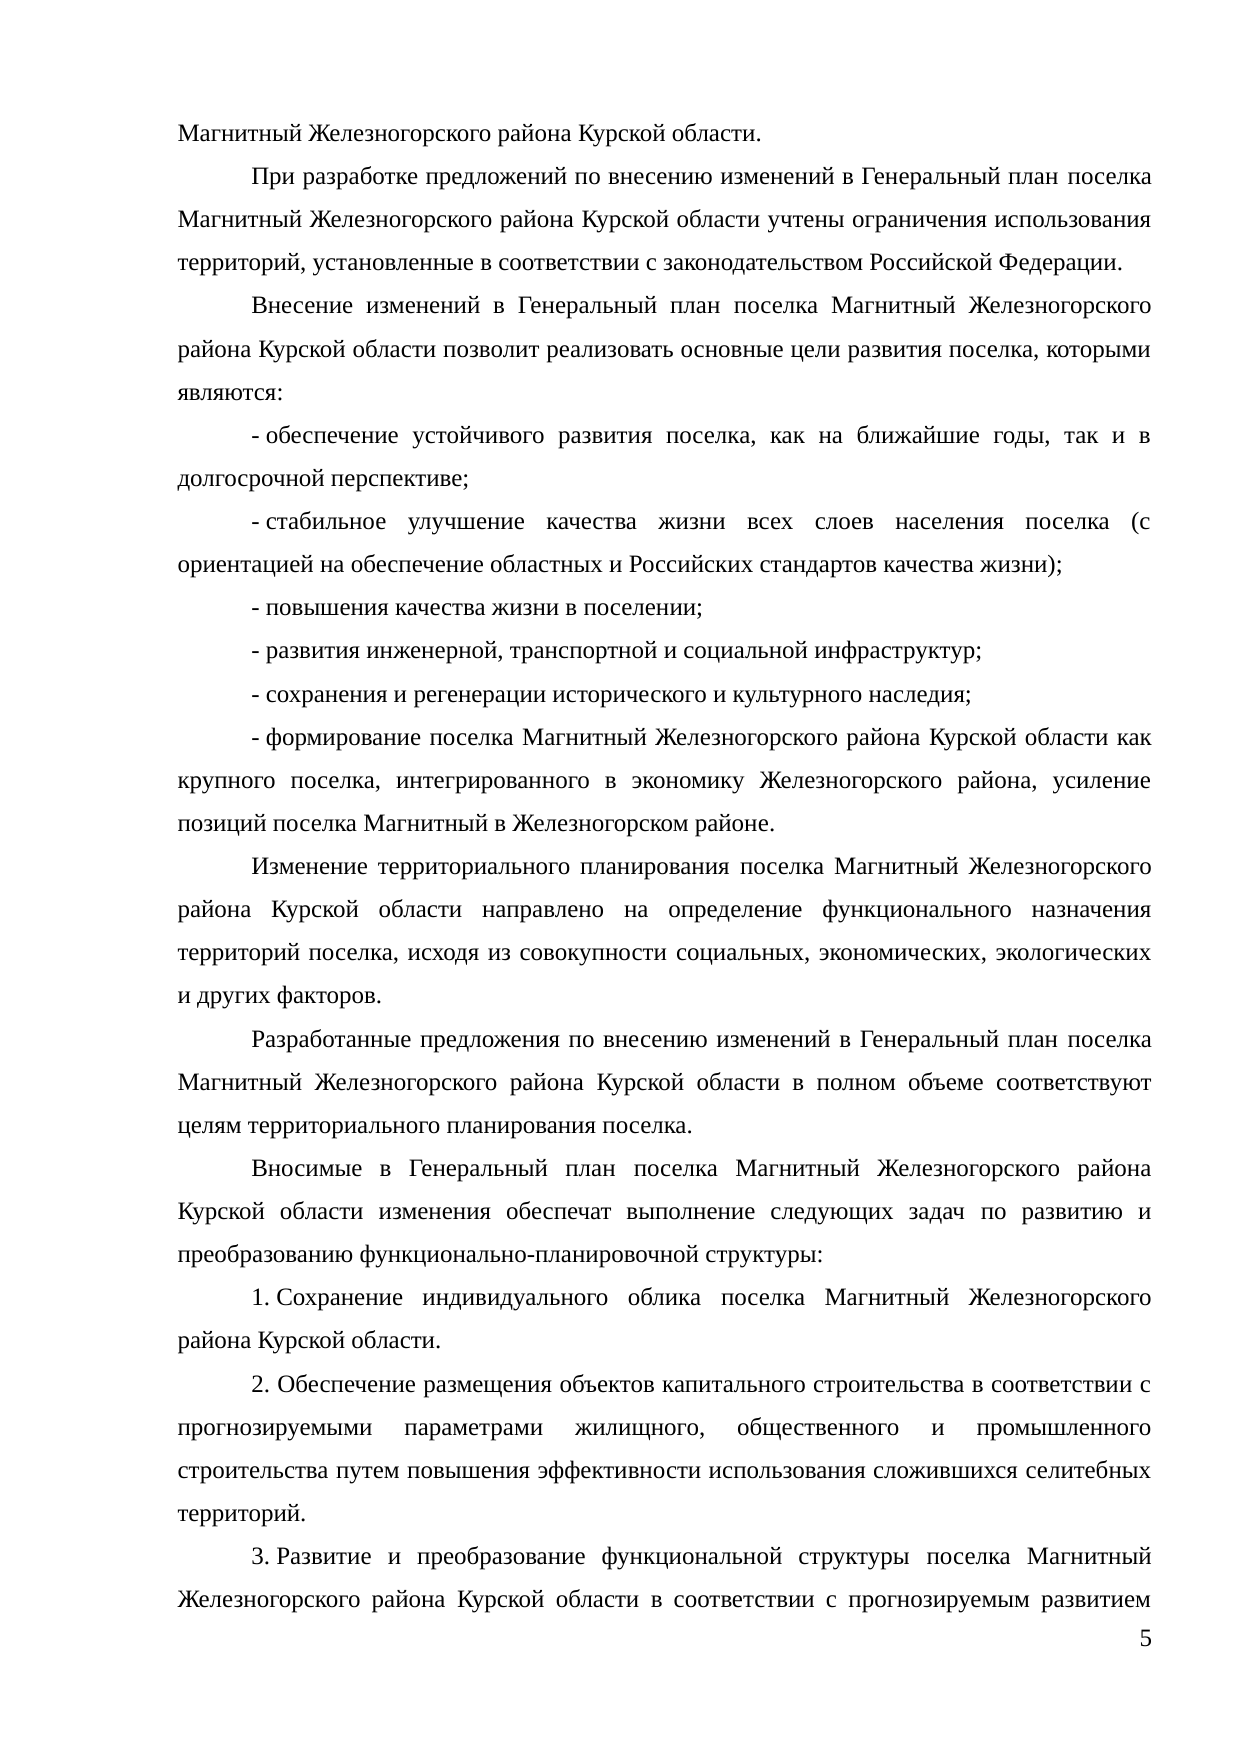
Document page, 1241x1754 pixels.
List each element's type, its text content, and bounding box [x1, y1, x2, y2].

text Внесение изменений в Генеральный план поселка Магнитный Железногорского района Курской области позволит реализовать основные цели развития поселка, которыми являются: [177, 291, 1152, 406]
text Вносимые в Генеральный план поселка Магнитный Железногорского района Курской области изменения обеспечат выполнение следующих задач по развитию и преобразованию функционально-планировочной структуры: [177, 1153, 1152, 1268]
text Разработанные предложения по внесению изменений в Генеральный план поселка Магнитный Железногорского района Курской области в полном объеме соответствуют целям территориального планирования поселка. [177, 1024, 1152, 1139]
text - сохранения и регенерации исторического и культурного наследия; [177, 679, 1152, 707]
text - формирование поселка Магнитный Железногорского района Курской области как крупного поселка, интегрированного в экономику Железногорского района, усиление позиций поселка Магнитный в Железногорском районе. [177, 722, 1152, 837]
text При разработке предложений по внесению изменений в Генеральный план поселка Магнитный Железногорского района Курской области учтены ограничения использования территорий, установленные в соответствии с законодательством Российской Федерации. [177, 161, 1152, 276]
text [177, 1541, 1152, 1613]
text 1. Сохранение индивидуального облика поселка Магнитный Железногорского района Курской области. [177, 1282, 1152, 1354]
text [177, 118, 1152, 147]
text Изменение территориального планирования поселка Магнитный Железногорского района Курской области направлено на определение функционального назначения территорий поселка, исходя из совокупности социальных, экономических, экологических и других факторов. [177, 851, 1152, 1009]
text 2. Обеспечение размещения объектов капитального строительства в соответствии с прогнозируемыми параметрами жилищного, общественного и промышленного строительства путем повышения эффективности использования сложившихся селитебных территорий. [177, 1369, 1152, 1527]
text - обеспечение устойчивого развития поселка, как на ближайшие годы, так и в долгосрочной перспективе; [177, 420, 1152, 492]
text - повышения качества жизни в поселении; [177, 592, 1152, 621]
text - развития инженерной, транспортной и социальной инфраструктур; [177, 636, 1152, 664]
text - стабильное улучшение качества жизни всех слоев населения поселка (с ориентацией на обеспечение областных и Российских стандартов качества жизни); [177, 506, 1152, 578]
